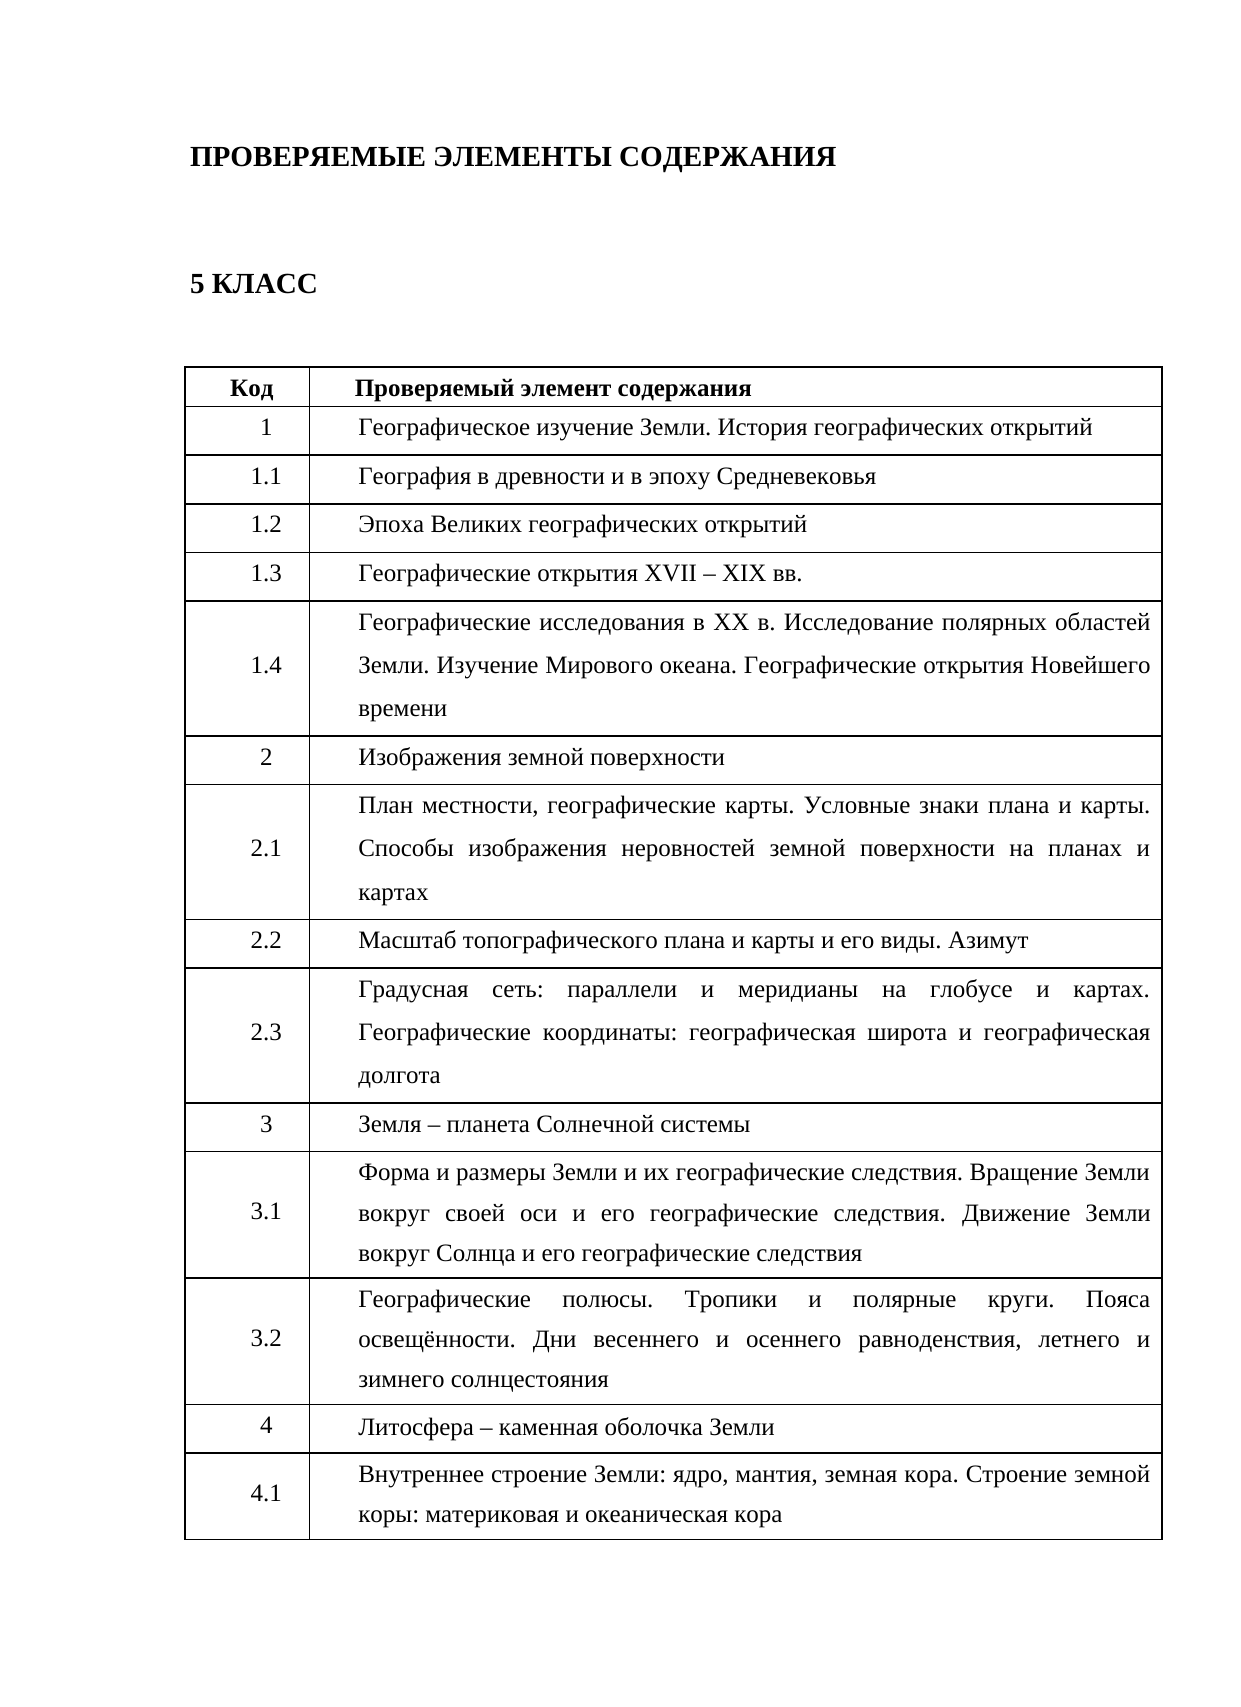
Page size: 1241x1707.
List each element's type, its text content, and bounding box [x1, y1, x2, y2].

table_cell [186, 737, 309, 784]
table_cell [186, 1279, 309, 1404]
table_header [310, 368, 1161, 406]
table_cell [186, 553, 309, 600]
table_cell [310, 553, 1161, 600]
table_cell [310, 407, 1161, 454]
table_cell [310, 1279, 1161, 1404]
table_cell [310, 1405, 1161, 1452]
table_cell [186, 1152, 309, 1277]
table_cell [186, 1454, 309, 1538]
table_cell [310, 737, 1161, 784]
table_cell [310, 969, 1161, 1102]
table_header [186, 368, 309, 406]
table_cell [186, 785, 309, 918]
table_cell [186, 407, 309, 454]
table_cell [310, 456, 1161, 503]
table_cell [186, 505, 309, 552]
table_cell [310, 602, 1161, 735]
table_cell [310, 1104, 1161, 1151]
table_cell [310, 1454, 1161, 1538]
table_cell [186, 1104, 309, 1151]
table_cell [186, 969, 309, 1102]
text 5 КЛАСС [190, 266, 1152, 300]
text ПРОВЕРЯЕМЫЕ ЭЛЕМЕНТЫ СОДЕРЖАНИЯ [190, 139, 1152, 172]
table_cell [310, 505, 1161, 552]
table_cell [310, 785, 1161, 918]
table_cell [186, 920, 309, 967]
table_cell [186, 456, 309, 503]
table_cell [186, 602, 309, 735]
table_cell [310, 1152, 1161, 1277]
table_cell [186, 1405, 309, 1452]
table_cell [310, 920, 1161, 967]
